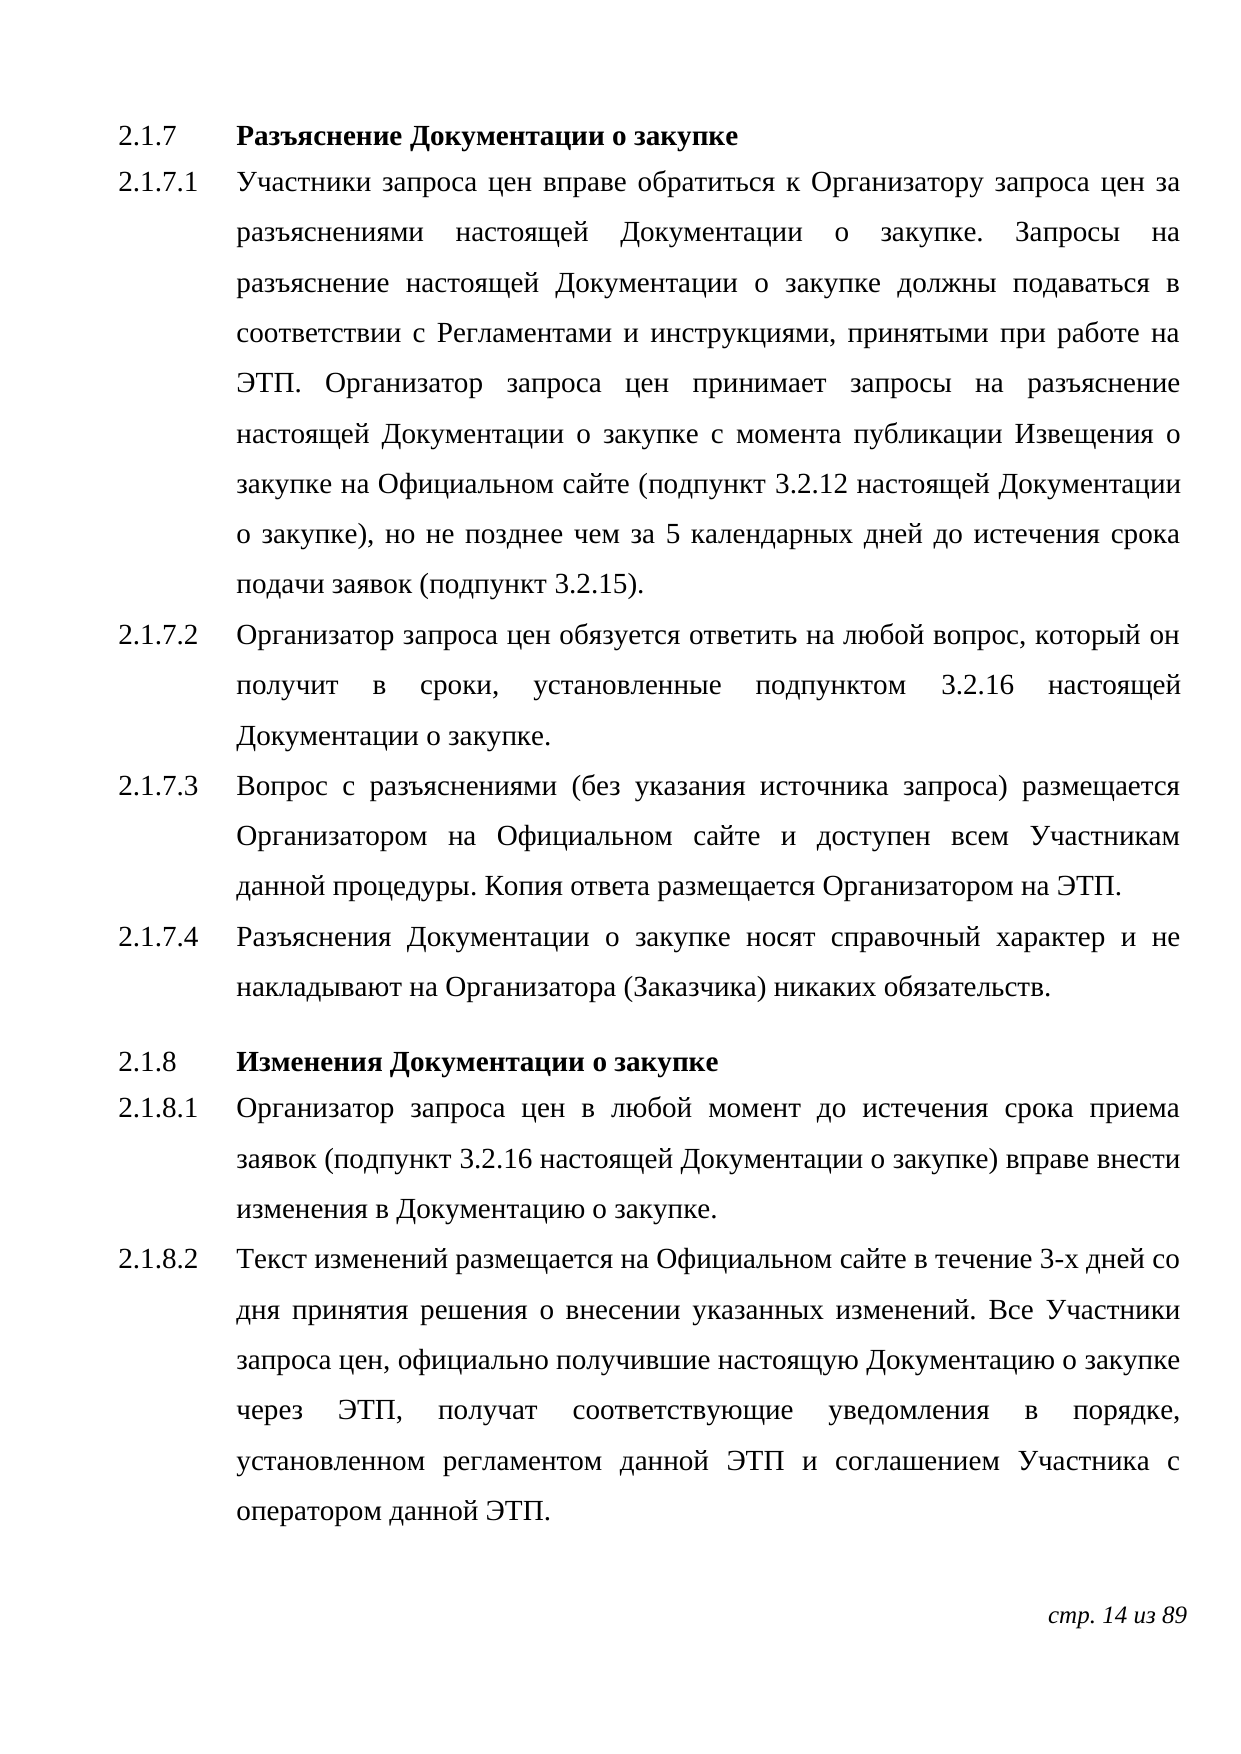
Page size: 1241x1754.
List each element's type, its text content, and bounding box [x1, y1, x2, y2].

text Разъяснение Документации о закупке [118, 118, 1181, 152]
text Участники запроса цен вправе обратиться к Организатору запроса цен за разъяснениями настоящей Документации о закупке. Запросы на разъяснение настоящей Документации о закупке должны подаваться в соответствии с Регламентами и инструкциями, принятыми при работе на ЭТП. Организатор запроса цен принимает запросы на разъяснение настоящей Документации о закупке с момента публикации Извещения о закупке на Официальном сайте (подпункт 3.2.12 настоящей Документации о закупке), но не позднее чем за 5 календарных дней до истечения срока подачи заявок (подпункт 3.2.15). [118, 164, 1181, 600]
text Вопрос с разъяснениями (без указания источника запроса) размещается Организатором на Официальном сайте и доступен всем Участникам данной процедуры. Копия ответа размещается Организатором на ЭТП. [118, 768, 1181, 902]
text Текст изменений размещается на Официальном сайте в течение 3-х дней со дня принятия решения о внесении указанных изменений. Все Участники запроса цен, официально получившие настоящую Документацию о закупке через ЭТП, получат соответствующие уведомления в порядке, установленном регламентом данной ЭТП и соглашением Участника с оператором данной ЭТП. [118, 1241, 1181, 1527]
text Разъяснения Документации о закупке носят справочный характер и не накладывают на Организатора (Заказчика) никаких обязательств. [118, 919, 1181, 1003]
text Организатор запроса цен обязуется ответить на любой вопрос, который он получит в сроки, установленные подпунктом 3.2.16 настоящей Документации о закупке. [118, 617, 1181, 751]
text Изменения Документации о закупке [118, 1044, 1181, 1078]
text Организатор запроса цен в любой момент до истечения срока приема заявок (подпункт 3.2.16 настоящей Документации о закупке) вправе внести изменения в Документацию о закупке. [118, 1091, 1181, 1225]
